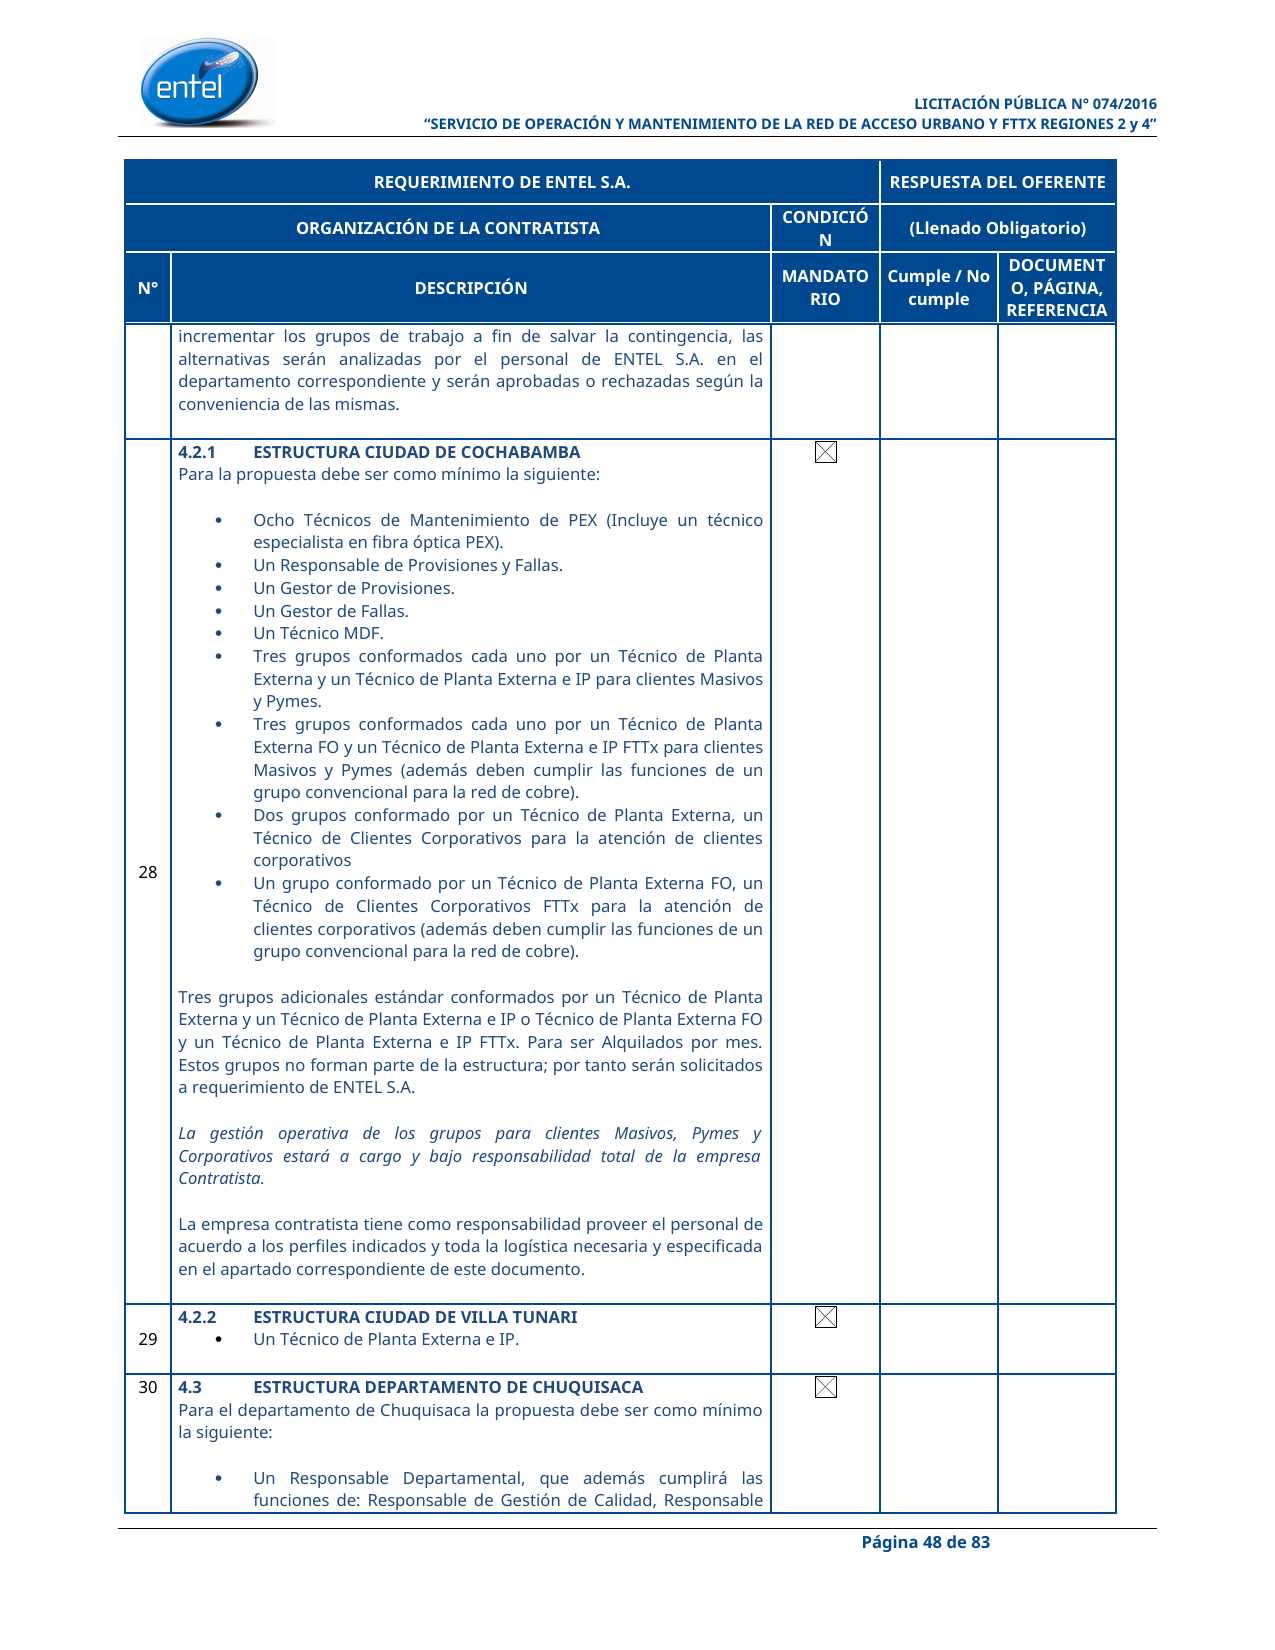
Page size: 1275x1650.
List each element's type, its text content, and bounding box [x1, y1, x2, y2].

table_cell CONDICIÓN [772, 205, 879, 251]
picture [140, 36, 276, 128]
table_cell [999, 1375, 1115, 1512]
table_header REQUERIMIENTO DE ENTEL S.A. [126, 161, 879, 203]
table_cell ESTRUCTURA CIUDAD DE COCHABAMBA Para la propuesta debe ser como mínimo la siguiente: Ocho Técnicos de Mantenimiento de PEX (Incluye un técnico especialista en fibra óptica PEX). Un Responsable de Provisiones y Fallas. Un Gestor de Provisiones. Un Gestor de Fallas. Un Técnico MDF. Tres grupos conformados cada uno por un Técnico de Planta Externa y un Técnico de Planta Externa e IP para clientes Masivos y Pymes. Tres grupos conformados cada uno por un Técnico de Planta Externa FO y un Técnico de Planta Externa e IP FTTx para clientes Masivos y Pymes (además deben cumplir las funciones de un grupo convencional para la red de cobre). Dos grupos conformado por un Técnico de Planta Externa, un Técnico de Clientes Corporativos para la atención de clientes corporativos Un grupo conformado por un Técnico de Planta Externa FO, un Técnico de Clientes Corporativos FTTx para la atención de clientes corporativos (además deben cumplir las funciones de un grupo convencional para la red de cobre). Tres grupos adicionales estándar conformados por un Técnico de Planta Externa y un Técnico de Planta Externa e IP o Técnico de Planta Externa FO y un Técnico de Planta Externa e IP FTTx. Para ser Alquilados por mes. Estos grupos no forman parte de la estructura; por tanto serán solicitados a requerimiento de ENTEL S.A. La gestión operativa de los grupos para clientes Masivos, Pymes y Corporativos estará a cargo y bajo responsabilidad total de la empresa Contratista. La empresa contratista tiene como responsabilidad proveer el personal de acuerdo a los perfiles indicados y toda la logística necesaria y especificada en el apartado correspondiente de este documento. [172, 440, 770, 1303]
table_cell 28 [126, 440, 170, 1303]
table_cell ESTRUCTURA CIUDAD DE VILLA TUNARI Un Técnico de Planta Externa e IP. [172, 1305, 770, 1373]
table_cell 27 [126, 325, 170, 438]
table_cell [772, 325, 879, 438]
table_cell MANDATORIO [772, 253, 879, 322]
table_cell 29 [126, 1305, 170, 1373]
table_cell [772, 1375, 879, 1512]
table_cell [999, 440, 1115, 1303]
table_cell [999, 325, 1115, 438]
table_cell [881, 440, 997, 1303]
table_cell [881, 1375, 997, 1512]
table_header RESPUESTA DEL OFERENTE [881, 161, 1115, 203]
table_cell Cumple / No cumple [881, 253, 997, 322]
table_cell [772, 1305, 879, 1373]
table_cell 30 [126, 1375, 170, 1512]
table_cell DOCUMENTO, PÁGINA, REFERENCIA [999, 253, 1115, 322]
table_cell [881, 1305, 997, 1373]
table_cell (Llenado Obligatorio) [881, 205, 1115, 251]
table_cell [999, 1305, 1115, 1373]
table_cell [772, 440, 879, 1303]
table_cell DESCRIPCIÓN [172, 253, 770, 322]
table_cell N° [126, 253, 170, 322]
table_cell ORGANIZACIÓN DE LA CONTRATISTA [126, 205, 770, 251]
table_cell [881, 325, 997, 438]
